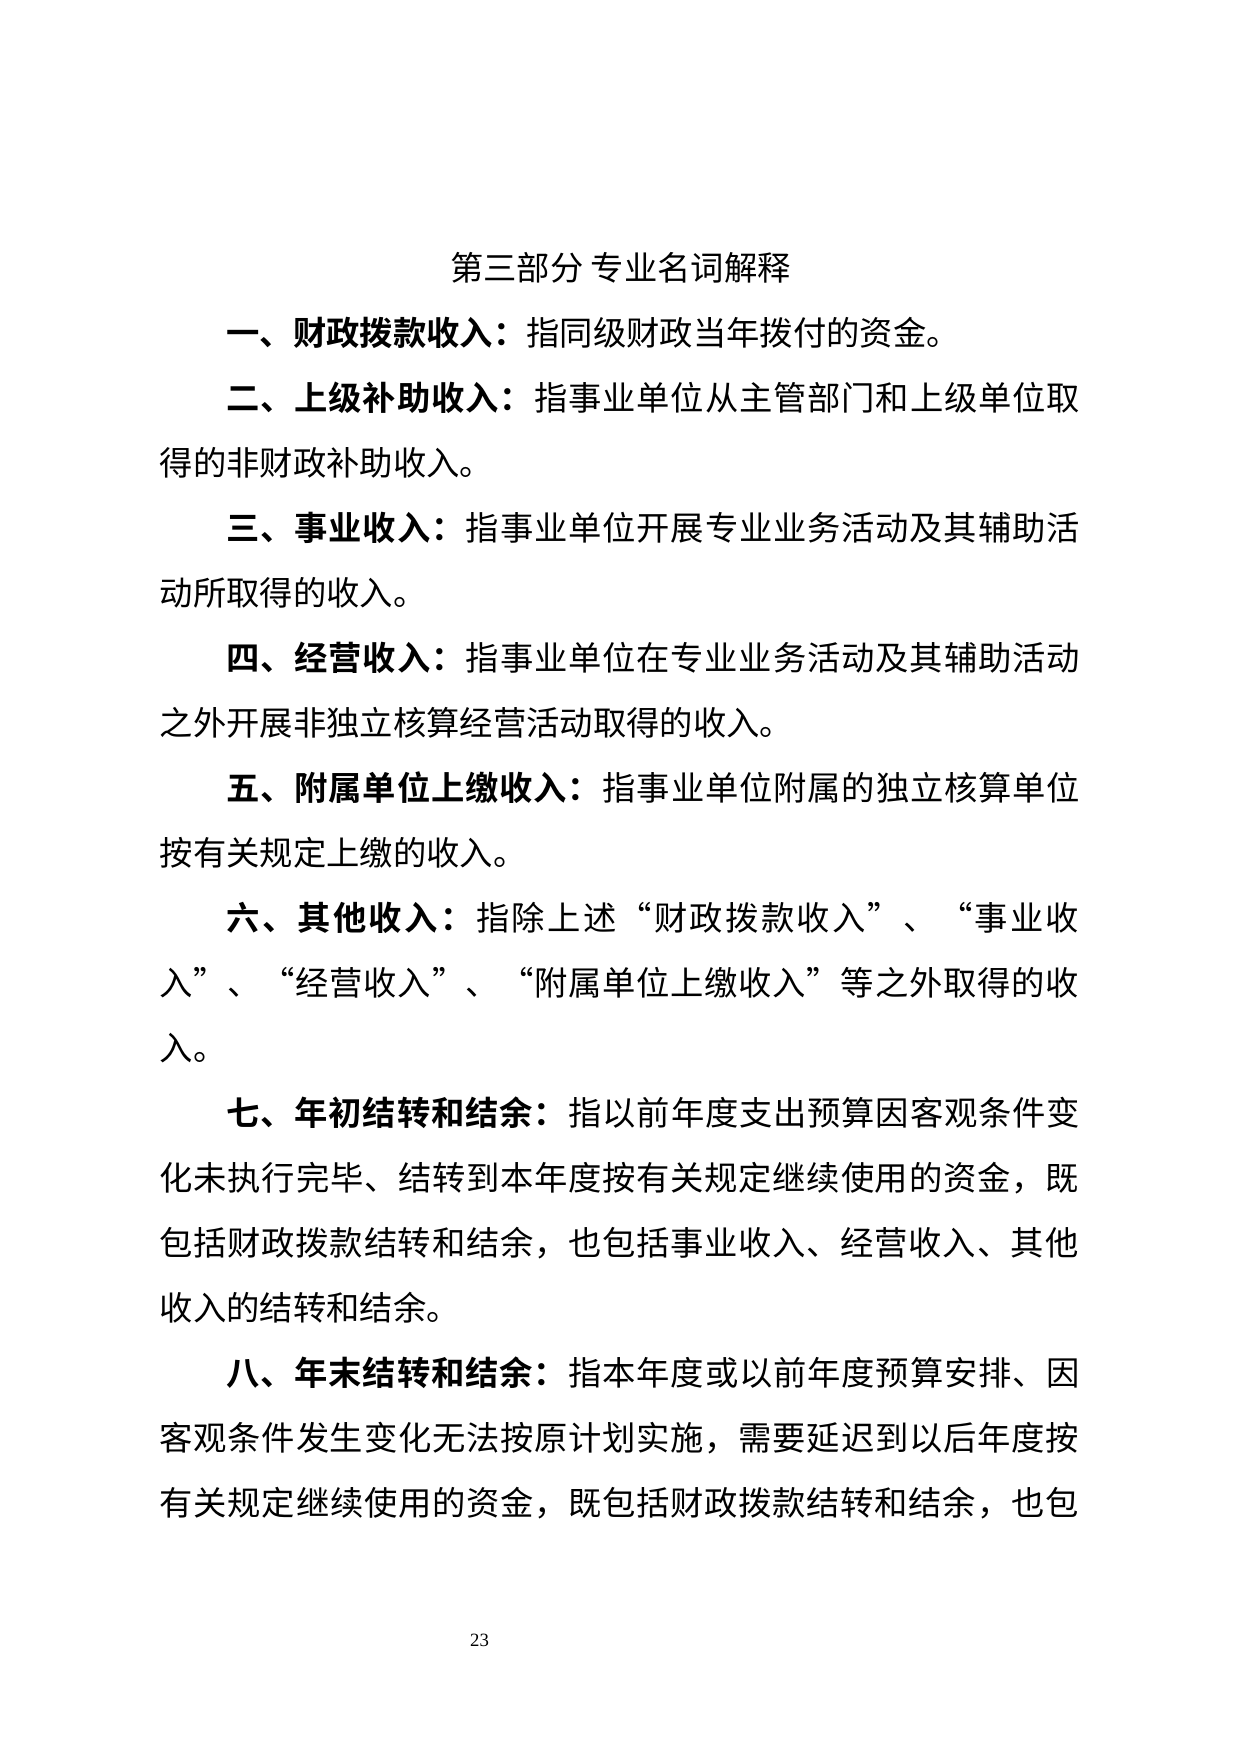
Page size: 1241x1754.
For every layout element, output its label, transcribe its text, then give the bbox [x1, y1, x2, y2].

text 四、经营收入：指事业单位在专业业务活动及其辅助活动之外开展非独立核算经营活动取得的收入。 [159, 623, 1081, 753]
text 二、上级补助收入：指事业单位从主管部门和上级单位取得的非财政补助收入。 [159, 363, 1081, 493]
text 五、附属单位上缴收入：指事业单位附属的独立核算单位按有关规定上缴的收入。 [159, 753, 1081, 883]
text 三、事业收入：指事业单位开展专业业务活动及其辅助活动所取得的收入。 [159, 493, 1081, 623]
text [159, 1338, 1081, 1533]
text 第三部分 专业名词解释 [159, 233, 1081, 298]
text 七、年初结转和结余：指以前年度支出预算因客观条件变化未执行完毕、结转到本年度按有关规定继续使用的资金，既包括财政拨款结转和结余，也包括事业收入、经营收入、其他收入的结转和结余。 [159, 1078, 1081, 1338]
text 一、财政拨款收入：指同级财政当年拨付的资金。 [159, 298, 1081, 363]
text 六、其他收入：指除上述“财政拨款收入”、“事业收入”、“经营收入”、“附属单位上缴收入”等之外取得的收入。 [159, 883, 1081, 1078]
